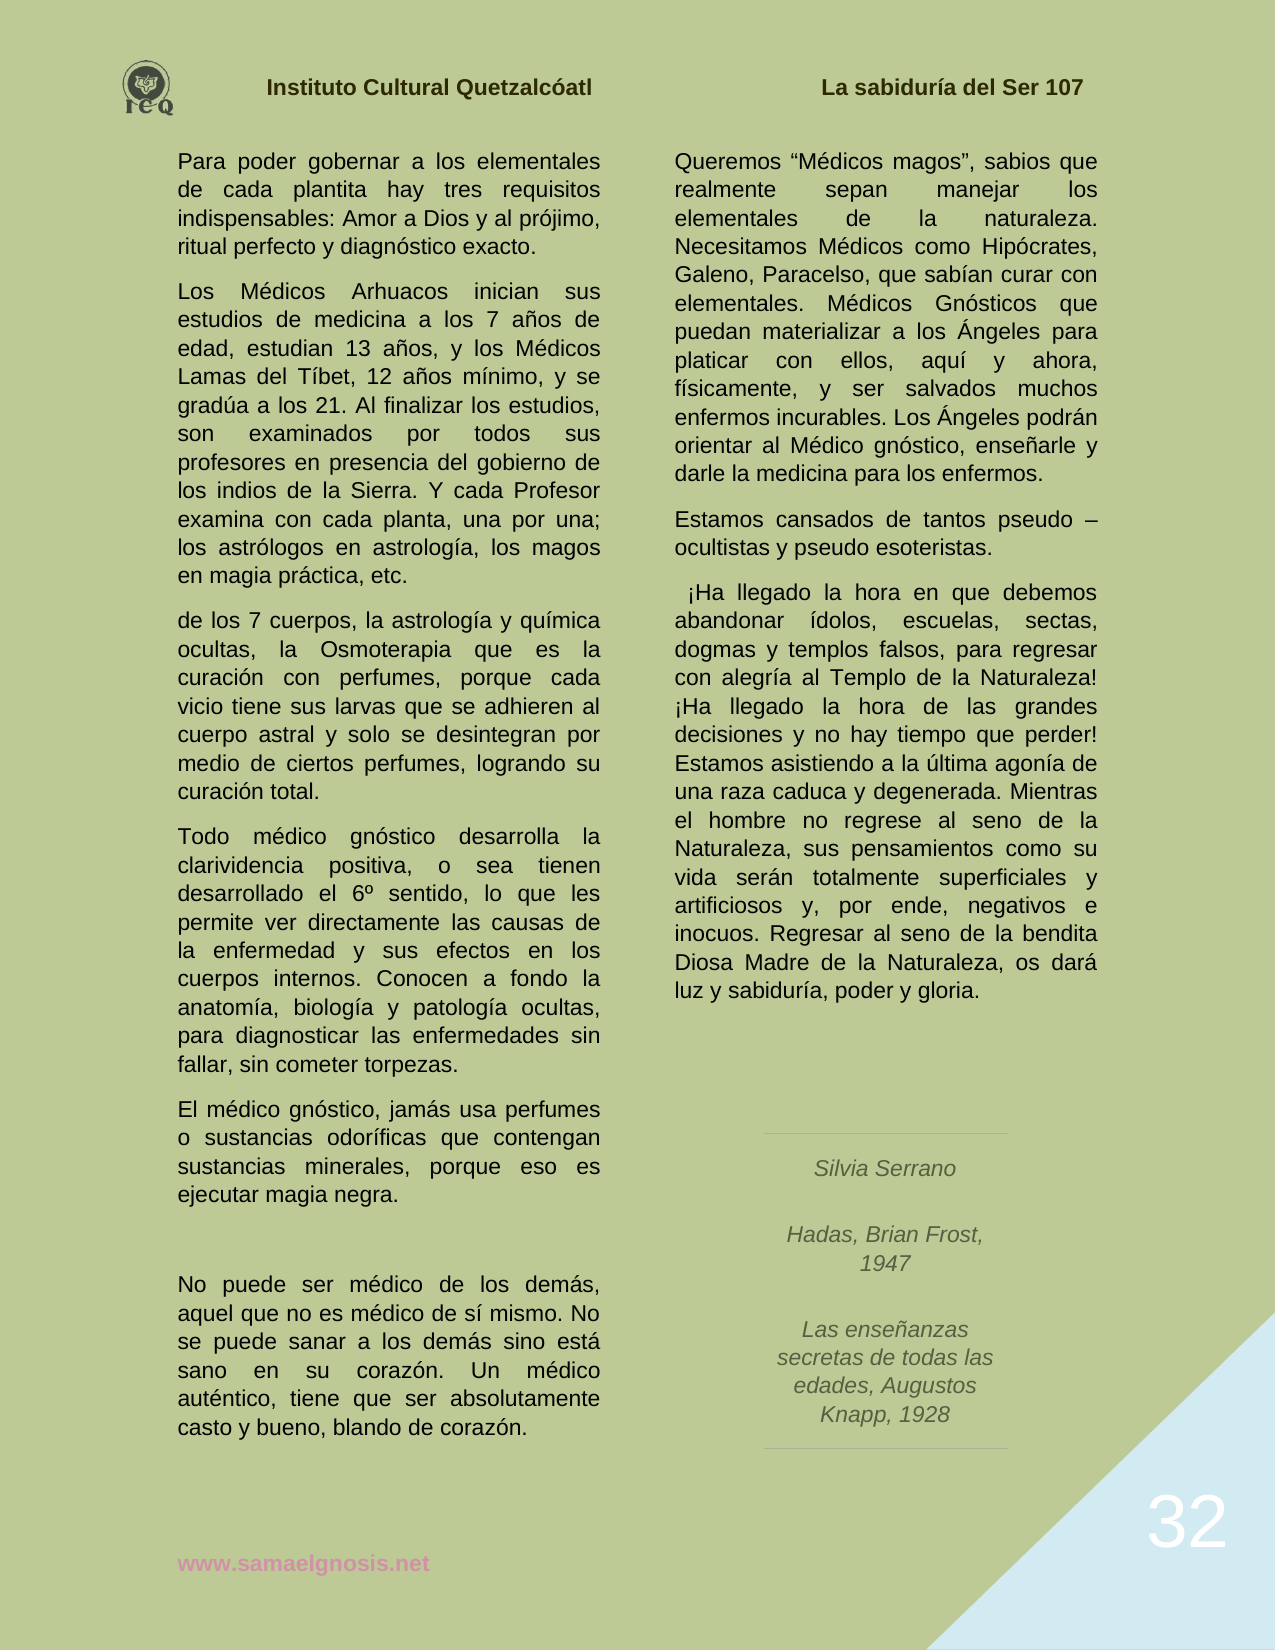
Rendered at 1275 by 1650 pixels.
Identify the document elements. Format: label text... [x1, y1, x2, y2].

text No puede ser médico de los demás, aquel que no es médico de sí mismo. No se puede sanar a los demás sino está sano en su corazón. Un médico auténtico, tiene que ser absolutamente casto y bueno, blando de corazón. [177, 1271, 601, 1440]
text Para poder gobernar a los elementales de cada plantita hay tres requisitos indispensables: Amor a Dios y al prójimo, ritual perfecto y diagnóstico exacto. [177, 148, 601, 259]
text Las enseñanzas secretas de todas las edades, Augustos Knapp, 1928 [764, 1294, 1008, 1448]
text Hadas, Brian Frost, 1947 [764, 1199, 1008, 1276]
text ¡Ha llegado la hora en que debemos abandonar ídolos, escuelas, sectas, dogmas y templos falsos, para regresar con alegría al Templo de la Naturaleza! ¡Ha llegado la hora de las grandes decisiones y no hay tiempo que perder! Estamos asistiendo a la última agonía de una raza caduca y degenerada. Mientras el hombre no regrese al seno de la Naturaleza, sus pensamientos como su vida serán totalmente superficiales y artificiosos y, por ende, negativos e inocuos. Regresar al seno de la bendita Diosa Madre de la Naturaleza, os dará luz y sabiduría, poder y gloria. [674, 579, 1098, 1003]
text Estamos cansados de tantos pseudo – ocultistas y pseudo esoteristas. [674, 506, 1098, 560]
text Queremos “Médicos magos”, sabios que realmente sepan manejar los elementales de la naturaleza. Necesitamos Médicos como Hipócrates, Galeno, Paracelso, que sabían curar con elementales. Médicos Gnósticos que puedan materializar a los Ángeles para platicar con ellos, aquí y ahora, físicamente, y ser salvados muchos enfermos incurables. Los Ángeles podrán orientar al Médico gnóstico, enseñarle y darle la medicina para los enfermos. [674, 148, 1098, 487]
text Los Médicos Arhuacos inician sus estudios de medicina a los 7 años de edad, estudian 13 años, y los Médicos Lamas del Tíbet, 12 años mínimo, y se gradúa a los 21. Al finalizar los estudios, son examinados por todos sus profesores en presencia del gobierno de los indios de la Sierra. Y cada Profesor examina con cada planta, una por una; los astrólogos en astrología, los magos en magia práctica, etc. [177, 278, 601, 589]
text de los 7 cuerpos, la astrología y química ocultas, la Osmoterapia que es la curación con perfumes, porque cada vicio tiene sus larvas que se adhieren al cuerpo astral y solo se desintegran por medio de ciertos perfumes, logrando su curación total. [177, 607, 601, 804]
text Todo médico gnóstico desarrolla la clarividencia positiva, o sea tienen desarrollado el 6º sentido, lo que les permite ver directamente las causas de la enfermedad y sus efectos en los cuerpos internos. Conocen a fondo la anatomía, biología y patología ocultas, para diagnosticar las enfermedades sin fallar, sin cometer torpezas. [177, 823, 601, 1077]
text Silvia Serrano [764, 1134, 1008, 1182]
text El médico gnóstico, jamás usa perfumes o sustancias odoríficas que contengan sustancias minerales, porque eso es ejecutar magia negra. [177, 1096, 601, 1207]
